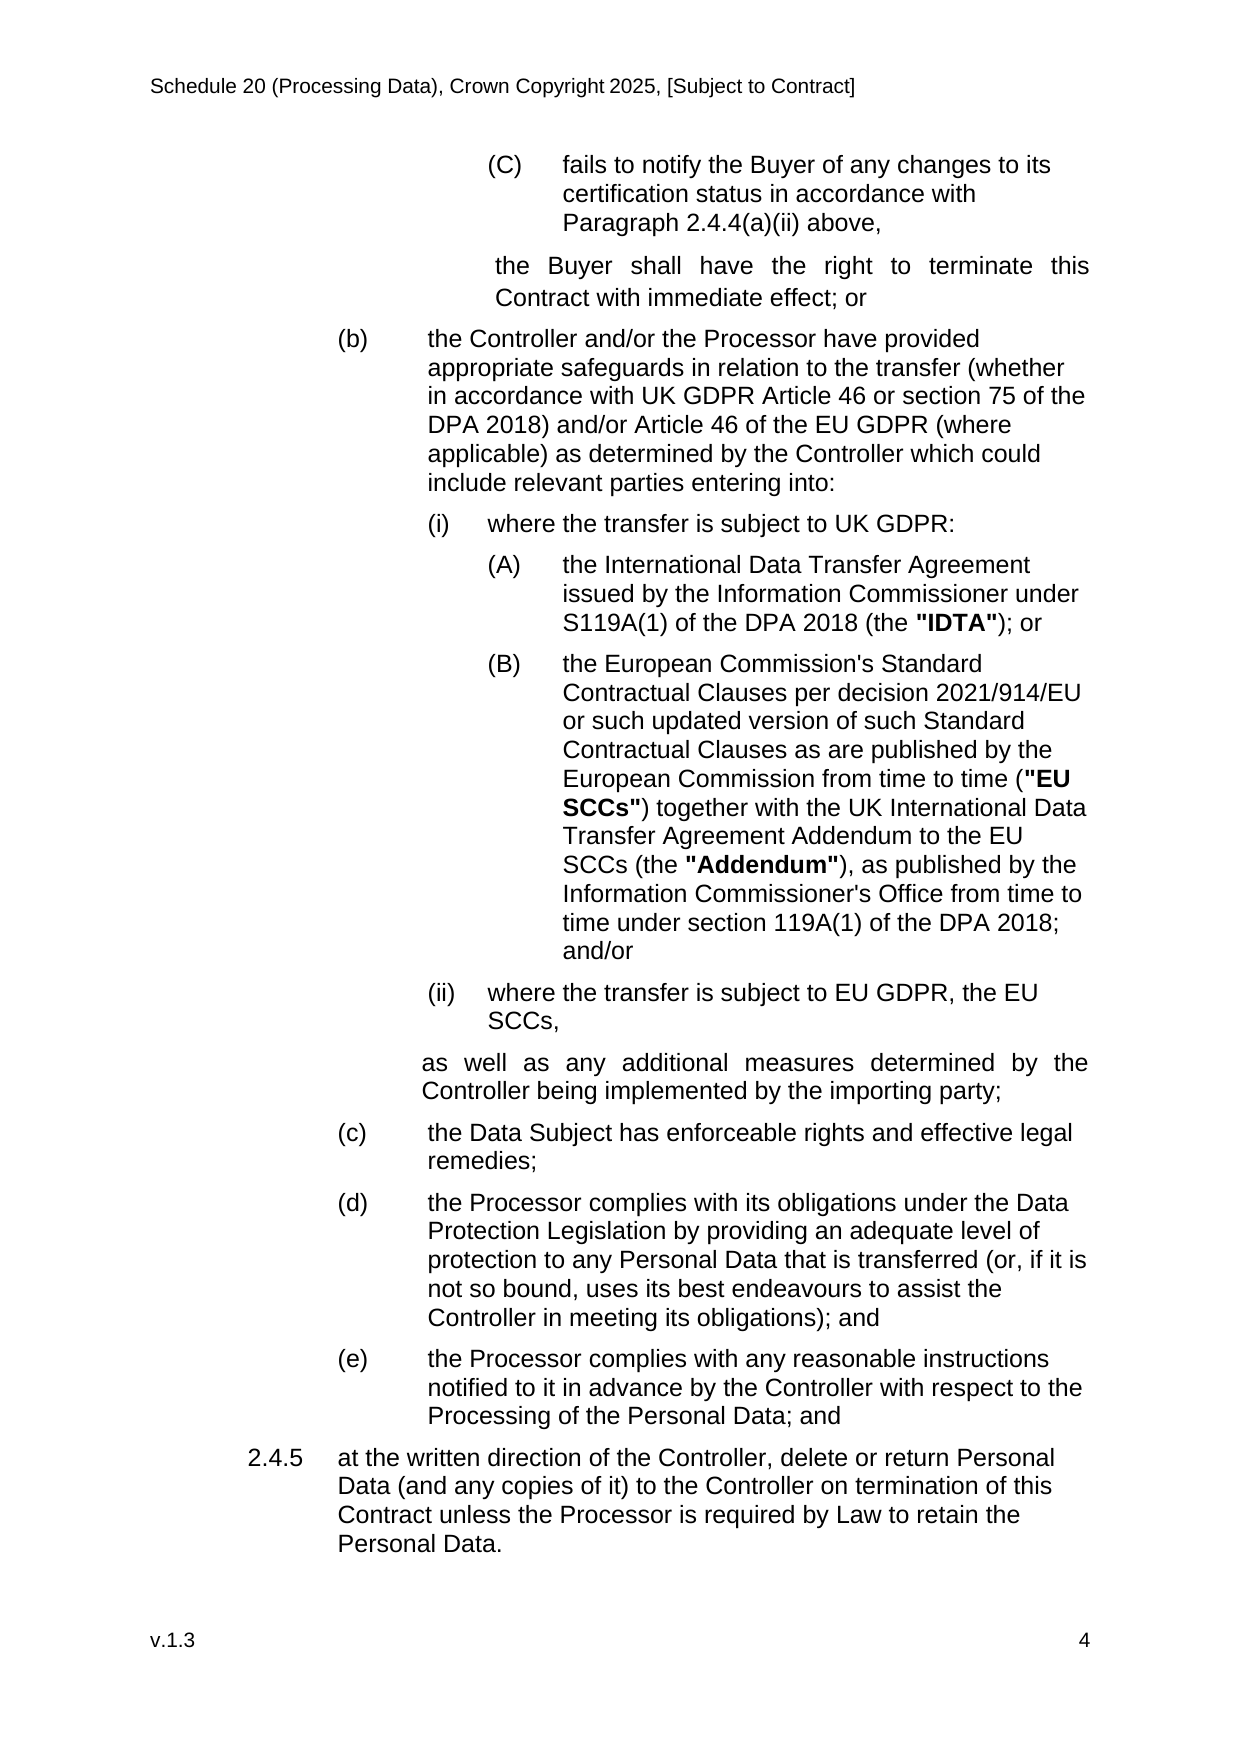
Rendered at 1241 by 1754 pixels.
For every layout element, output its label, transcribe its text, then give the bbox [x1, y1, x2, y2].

text as well as any additional measures determined by the Controller being implemented by the importing party; [421, 1047, 1090, 1105]
text the European Commission's Standard Contractual Clauses per decision 2021/914/EU or such updated version of such Standard Contractual Clauses as are published by the European Commission from time to time ("EU SCCs") together with the UK International Data Transfer Agreement Addendum to the EU SCCs (the "Addendum"), as published by the Information Commissioner's Office from time to time under section 119A(1) of the DPA 2018; and/or [487, 649, 1090, 965]
text the Data Subject has enforceable rights and effective legal remedies; [337, 1117, 1090, 1175]
text at the written direction of the Controller, delete or return Personal Data (and any copies of it) to the Controller on termination of this Contract unless the Processor is required by Law to retain the Personal Data. [247, 1442, 1090, 1557]
title the Buyer shall have the right to terminate this Contract with immediate effect; or [495, 249, 1090, 311]
text fails to notify the Buyer of any changes to its certification status in accordance with Paragraph 2.4.4(a)(ii) above, [487, 150, 1090, 236]
text the International Data Transfer Agreement issued by the Information Commissioner under S119A(1) of the DPA 2018 (the "IDTA"); or [487, 550, 1090, 636]
text where the transfer is subject to EU GDPR, the EU SCCs, [427, 977, 1090, 1035]
text the Controller and/or the Processor have provided appropriate safeguards in relation to the transfer (whether in accordance with UK GDPR Article 46 or section 75 of the DPA 2018) and/or Article 46 of the EU GDPR (where applicable) as determined by the Controller which could include relevant parties entering into: [337, 324, 1090, 496]
text the Processor complies with its obligations under the Data Protection Legislation by providing an adequate level of protection to any Personal Data that is transferred (or, if it is not so bound, uses its best endeavours to assist the Controller in meeting its obligations); and [337, 1187, 1090, 1331]
text where the transfer is subject to UK GDPR: [427, 509, 1090, 537]
text the Processor complies with any reasonable instructions notified to it in advance by the Controller with respect to the Processing of the Personal Data; and [337, 1344, 1090, 1430]
